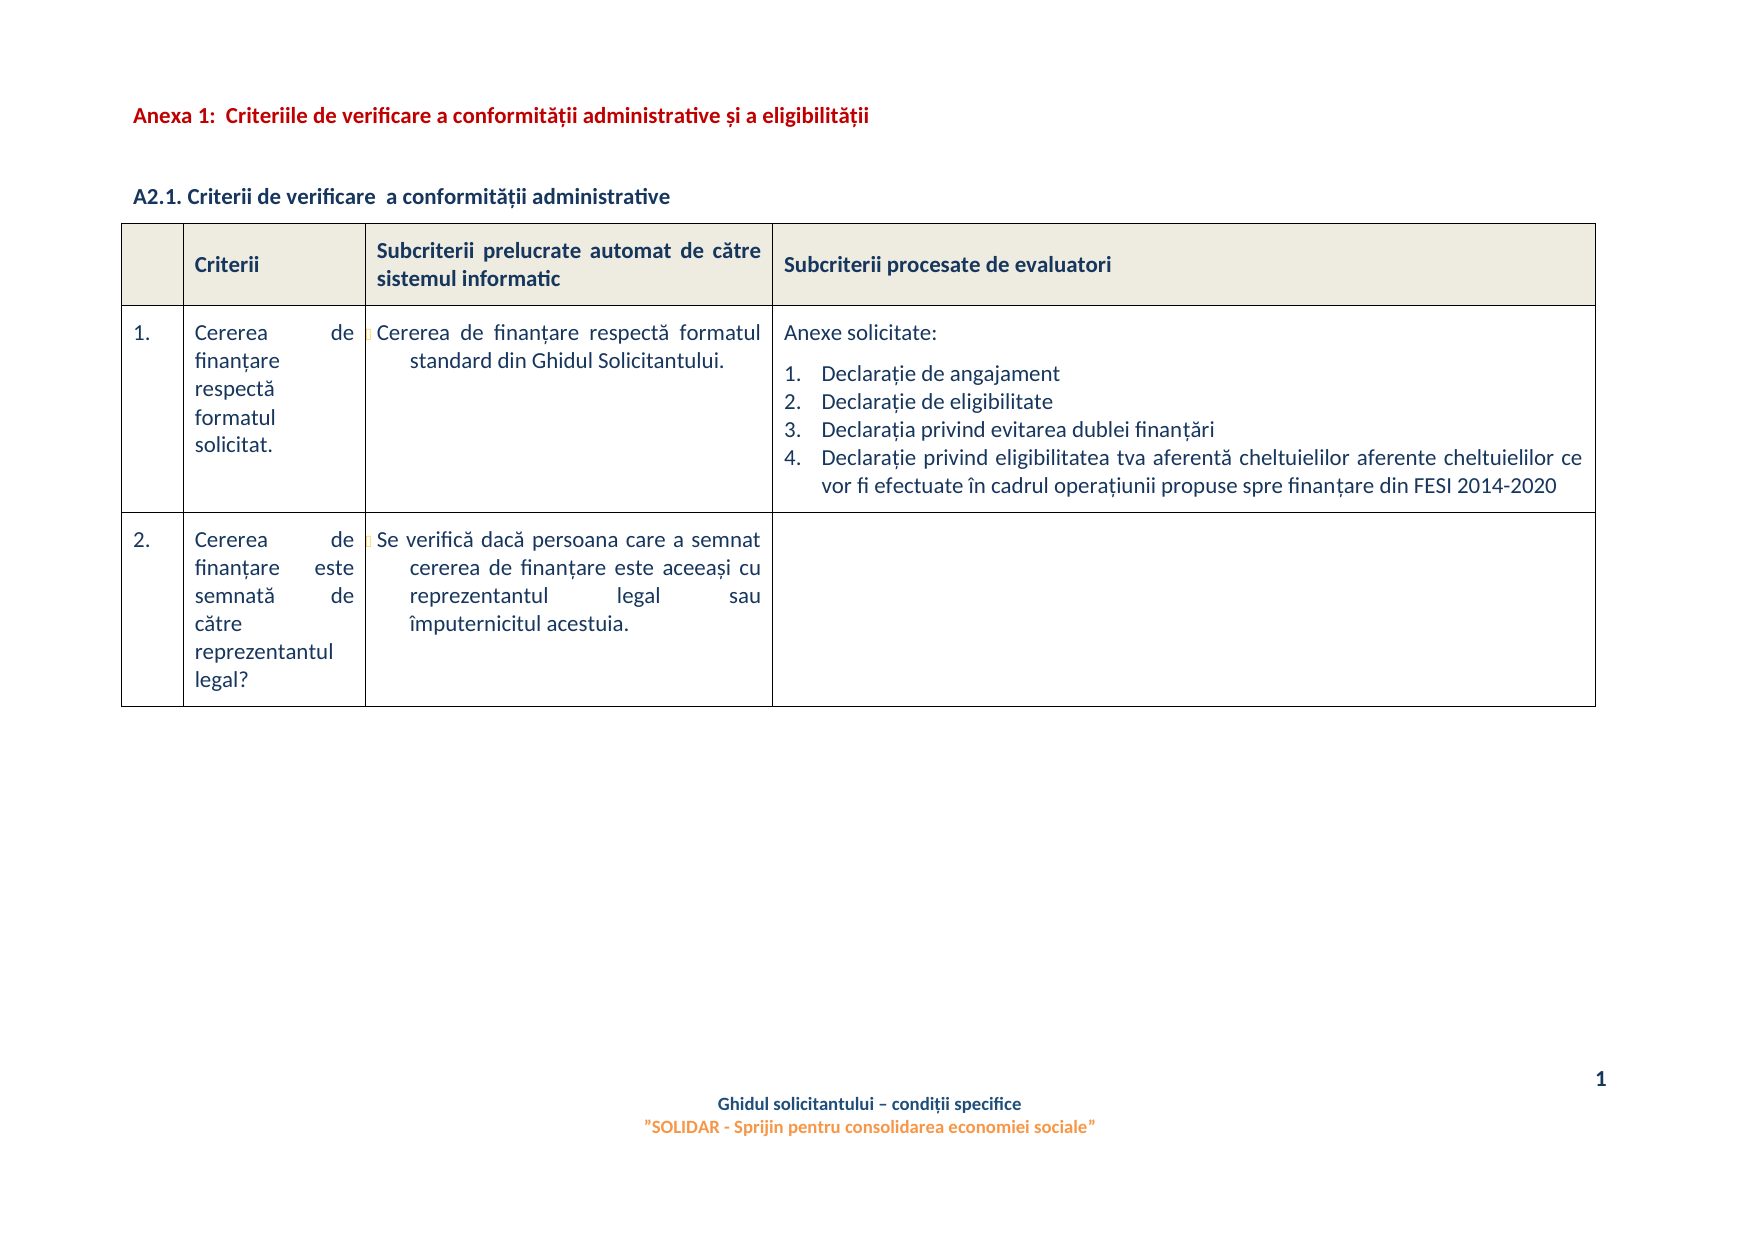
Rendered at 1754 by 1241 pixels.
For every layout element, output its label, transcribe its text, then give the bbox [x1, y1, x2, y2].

table_cell Anexe solicitate: Declarație de angajament Declarație de eligibilitate Declarația privind evitarea dublei finanţări Declaraţie privind eligibilitatea tva aferentă cheltuielilor aferente cheltuielilor ce vor fi efectuate în cadrul operațiunii propuse spre finanţare din FESI 2014-2020 [773, 306, 1595, 512]
table_header Criterii [184, 224, 365, 305]
table_header Subcriterii procesate de evaluatori [773, 224, 1595, 305]
table_cell Se verifică dacă persoana care a semnat cererea de finanțare este aceeași cu reprezentantul legal sau împuternicitul acestuia. [366, 513, 772, 706]
table_cell Cererea de finanțare respectă formatul standard din Ghidul Solicitantului. [366, 306, 772, 512]
table_cell 1. [122, 306, 183, 512]
table_header [122, 224, 183, 305]
table_header Subcriterii prelucrate automat de către sistemul informatic [366, 224, 772, 305]
table_cell 2. [122, 513, 183, 706]
table_cell Cererea de finanțare respectă formatul solicitat. [184, 306, 365, 512]
subtitle A2.1. Criterii de verificare a conformității administrative [133, 182, 1606, 210]
subtitle Anexa 1: Criteriile de verificare a conformității administrative și a eligibilității [133, 101, 1606, 129]
table_cell Cererea de finanțare este semnată de către reprezentantul legal? [184, 513, 365, 706]
table_cell [773, 513, 1595, 706]
